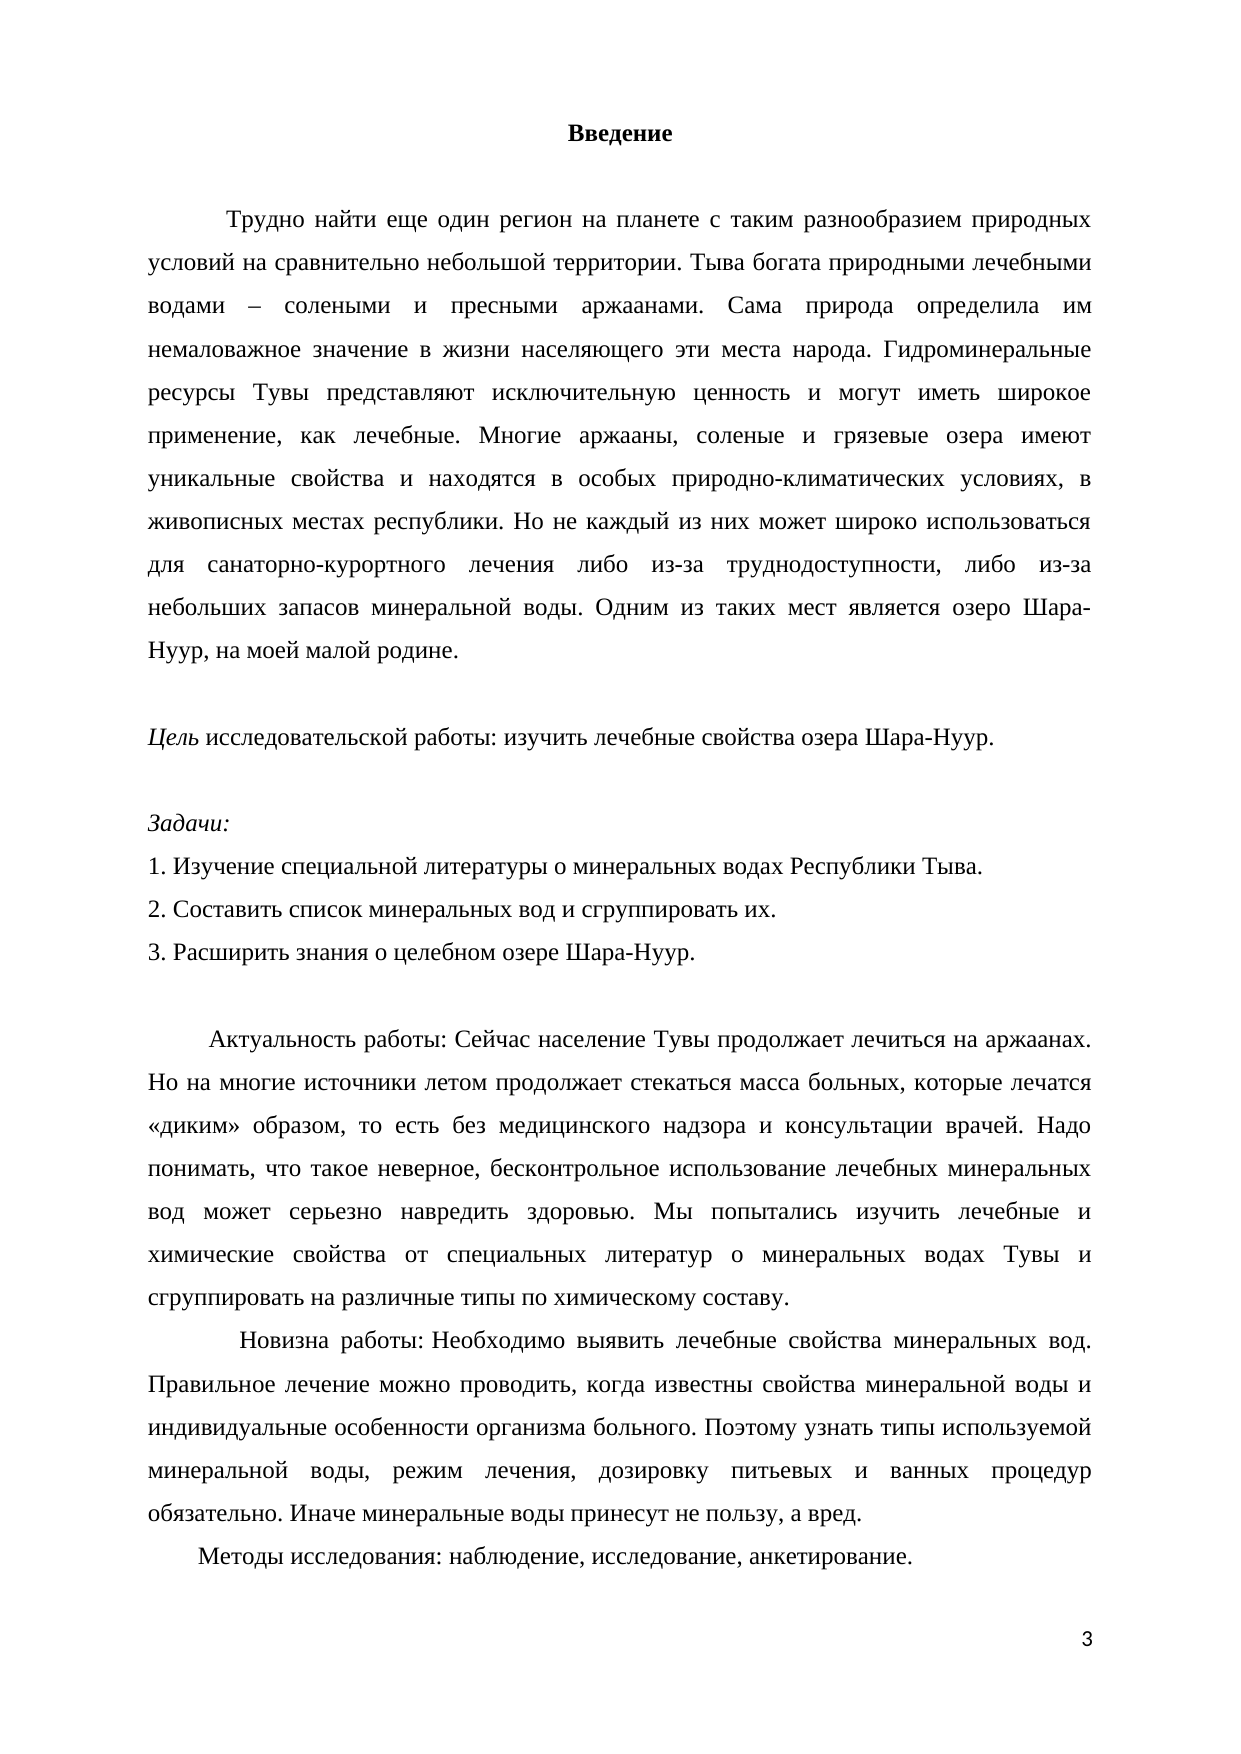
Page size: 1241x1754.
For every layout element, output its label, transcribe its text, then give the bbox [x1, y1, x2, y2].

text 1. Изучение специальной литературы о минеральных водах Республики Тыва. [148, 851, 1092, 880]
text Актуальность работы: Сейчас население Тувы продолжает лечиться на аржаанах. Но на многие источники летом продолжает стекаться масса больных, которые лечатся «диким» образом, то есть без медицинского надзора и консультации врачей. Надо понимать, что такое неверное, бесконтрольное использование лечебных минеральных вод может серьезно навредить здоровью. Мы попытались изучить лечебные и химические свойства от специальных литератур о минеральных водах Тувы и сгруппировать на различные типы по химическому составу. [148, 1024, 1092, 1311]
text Введение [148, 118, 1092, 147]
text 2. Составить список минеральных вод и сгруппировать их. [148, 894, 1092, 923]
text Новизна работы: Необходимо выявить лечебные свойства минеральных вод. Правильное лечение можно проводить, когда известны свойства минеральной воды и индивидуальные особенности организма больного. Поэтому узнать типы используемой минеральной воды, режим лечения, дозировку питьевых и ванных процедур обязательно. Иначе минеральные воды принесут не пользу, а вред. [148, 1326, 1092, 1527]
text Трудно найти еще один регион на планете с таким разнообразием природных условий на сравнительно небольшой территории. Тыва богата природными лечебными водами – солеными и пресными аржаанами. Сама природа определила им немаловажное значение в жизни населяющего эти места народа. Гидроминеральные ресурсы Тувы представляют исключительную ценность и могут иметь широкое применение, как лечебные. Многие аржааны, соленые и грязевые озера имеют уникальные свойства и находятся в особых природно-климатических условиях, в живописных местах республики. Но не каждый из них может широко использоваться для санаторно-курортного лечения либо из-за труднодоступности, либо из-за небольших запасов минеральной воды. Одним из таких мест является озеро Шара-Нуур, на моей малой родине. [148, 204, 1092, 664]
text Цель исследовательской работы: изучить лечебные свойства озера Шара-Нуур. [148, 722, 1092, 751]
text Методы исследования: наблюдение, исследование, анкетирование. [148, 1541, 1092, 1570]
text 3. Расширить знания о целебном озере Шара-Нуур. [148, 937, 1092, 966]
text Задачи: [148, 808, 1092, 837]
